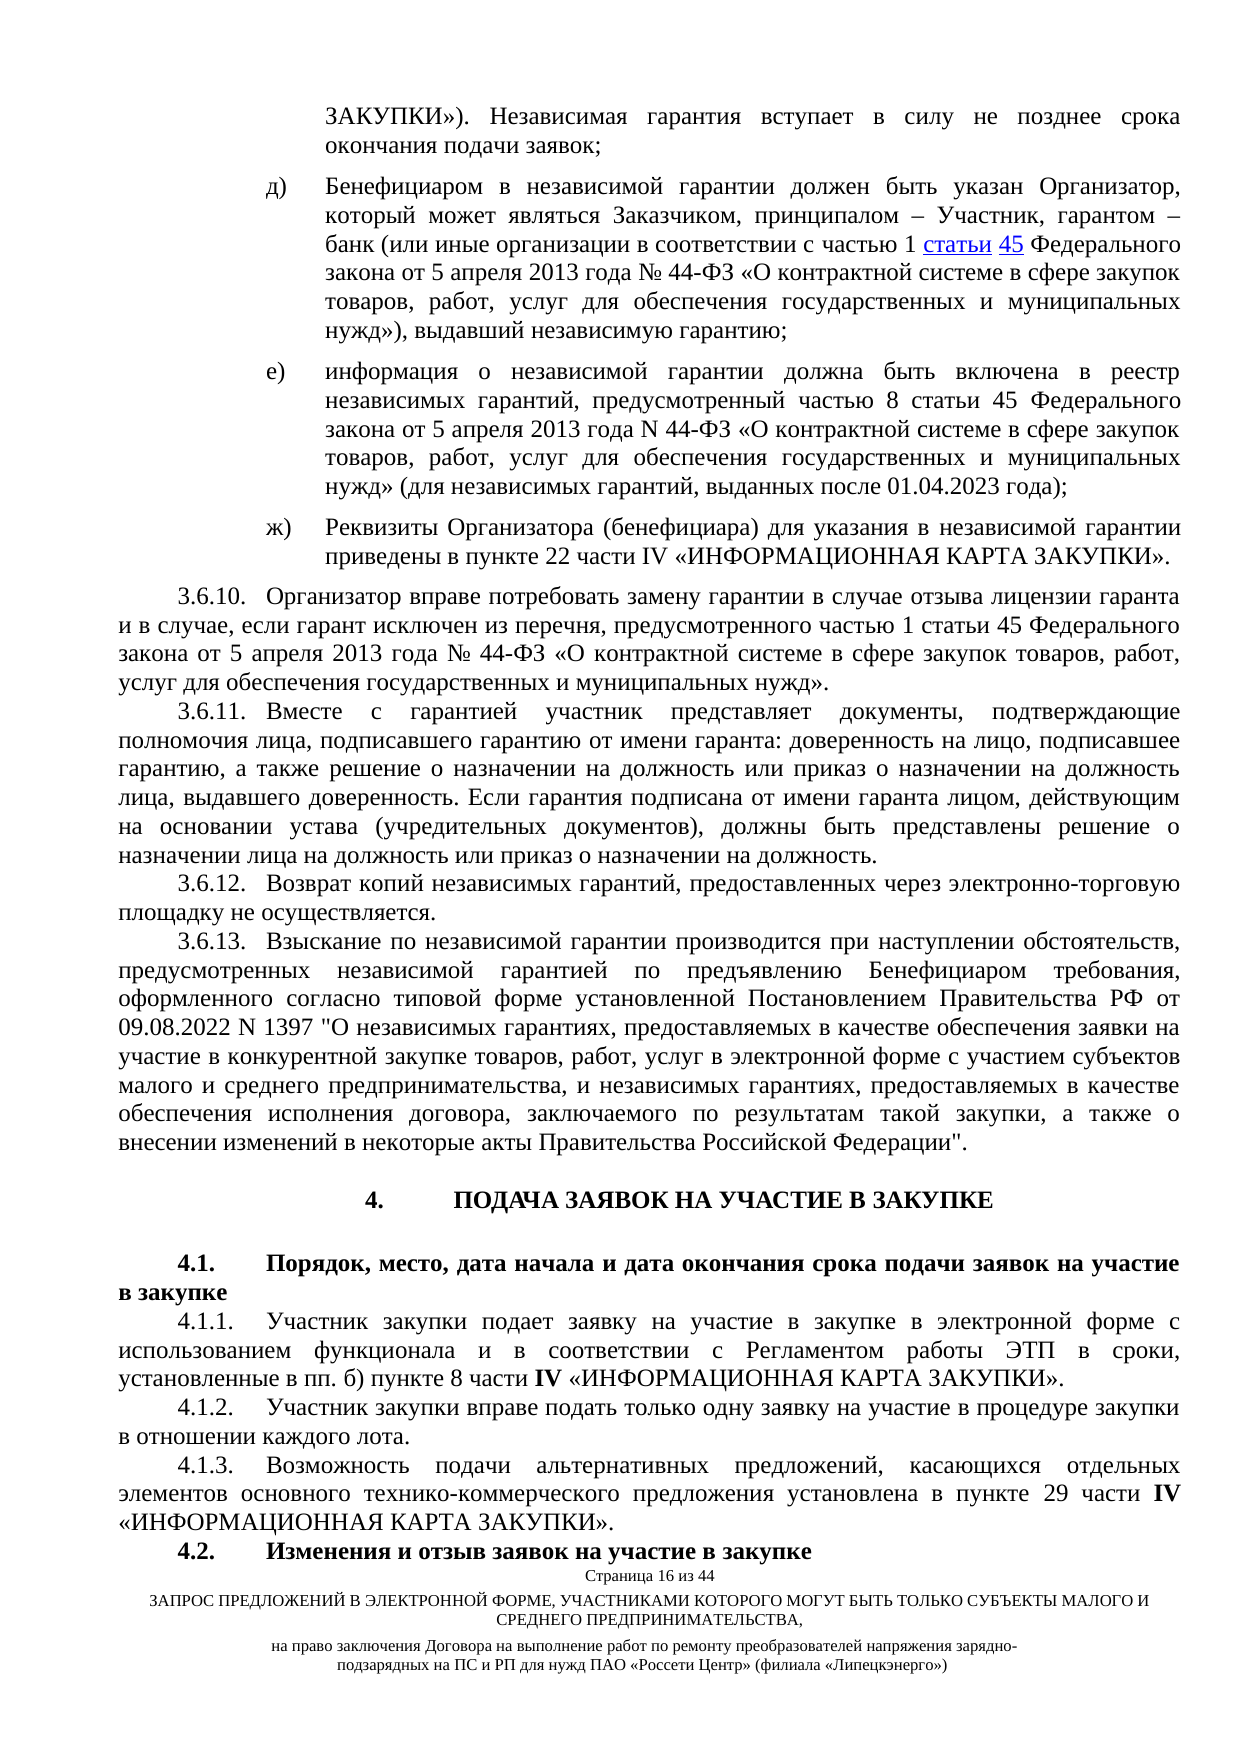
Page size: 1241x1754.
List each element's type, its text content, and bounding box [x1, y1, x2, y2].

subtitle Изменения и отзыв заявок на участие в закупке [118, 1536, 1181, 1565]
list Бенефициаром в независимой гарантии должен быть указан Организатор, который может являться Заказчиком, принципалом – Участник, гарантом – банк (или иные организации в соответствии с частью 1 статьи 45 Федерального закона от 5 апреля 2013 года № 44-ФЗ «О контрактной системе в сфере закупок товаров, работ, услуг для обеспечения государственных и муниципальных нужд»), выдавший независимую гарантию; [266, 171, 1181, 344]
subtitle Участник закупки подает заявку на участие в закупке в электронной форме с использованием функционала и в соответствии с Регламентом работы ЭТП в сроки, установленные в пп. б) пункте 8 части IV «ИНФОРМАЦИОННАЯ КАРТА ЗАКУПКИ». [118, 1306, 1181, 1392]
subtitle Участник закупки вправе подать только одну заявку на участие в процедуре закупки в отношении каждого лота. [118, 1392, 1181, 1450]
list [266, 101, 1181, 159]
subtitle Взыскание по независимой гарантии производится при наступлении обстоятельств, предусмотренных независимой гарантией по предъявлению Бенефициаром требования, оформленного согласно типовой форме установленной Постановлением Правительства РФ от 09.08.2022 N 1397 "О независимых гарантиях, предоставляемых в качестве обеспечения заявки на участие в конкурентной закупке товаров, работ, услуг в электронной форме с участием субъектов малого и среднего предпринимательства, и независимых гарантиях, предоставляемых в качестве обеспечения исполнения договора, заключаемого по результатам такой закупки, а также о внесении изменений в некоторые акты Правительства Российской Федерации". [118, 926, 1181, 1156]
subtitle Возможность подачи альтернативных предложений, касающихся отдельных элементов основного технико-коммерческого предложения установлена в пункте 29 части IV «ИНФОРМАЦИОННАЯ КАРТА ЗАКУПКИ». [118, 1450, 1181, 1536]
subtitle Возврат копий независимых гарантий, предоставленных через электронно-торговую площадку не осуществляется. [118, 868, 1181, 926]
subtitle Вместе с гарантией участник представляет документы, подтверждающие полномочия лица, подписавшего гарантию от имени гаранта: доверенность на лицо, подписавшее гарантию, а также решение о назначении на должность или приказ о назначении на должность лица, выдавшего доверенность. Если гарантия подписана от имени гаранта лицом, действующим на основании устава (учредительных документов), должны быть представлены решение о назначении лица на должность или приказ о назначении на должность. [118, 696, 1181, 868]
list Реквизиты Организатора (бенефициара) для указания в независимой гарантии приведены в пункте 22 части IV «ИНФОРМАЦИОННАЯ КАРТА ЗАКУПКИ». [266, 512, 1181, 570]
subtitle Организатор вправе потребовать замену гарантии в случае отзыва лицензии гаранта и в случае, если гарант исключен из перечня, предусмотренного частью 1 статьи 45 Федерального закона от 5 апреля 2013 года № 44-ФЗ «О контрактной системе в сфере закупок товаров, работ, услуг для обеспечения государственных и муниципальных нужд». [118, 581, 1181, 696]
subtitle Порядок, место, дата начала и дата окончания срока подачи заявок на участие в закупке [118, 1248, 1181, 1306]
subtitle ПОДАЧА ЗАЯВОК НА УЧАСТИЕ В ЗАКУПКЕ [118, 1185, 1181, 1213]
list информация о независимой гарантии должна быть включена в реестр независимых гарантий, предусмотренный частью 8 статьи 45 Федерального закона от 5 апреля 2013 года N 44-ФЗ «О контрактной системе в сфере закупок товаров, работ, услуг для обеспечения государственных и муниципальных нужд» (для независимых гарантий, выданных после 01.04.2023 года); [266, 356, 1181, 500]
